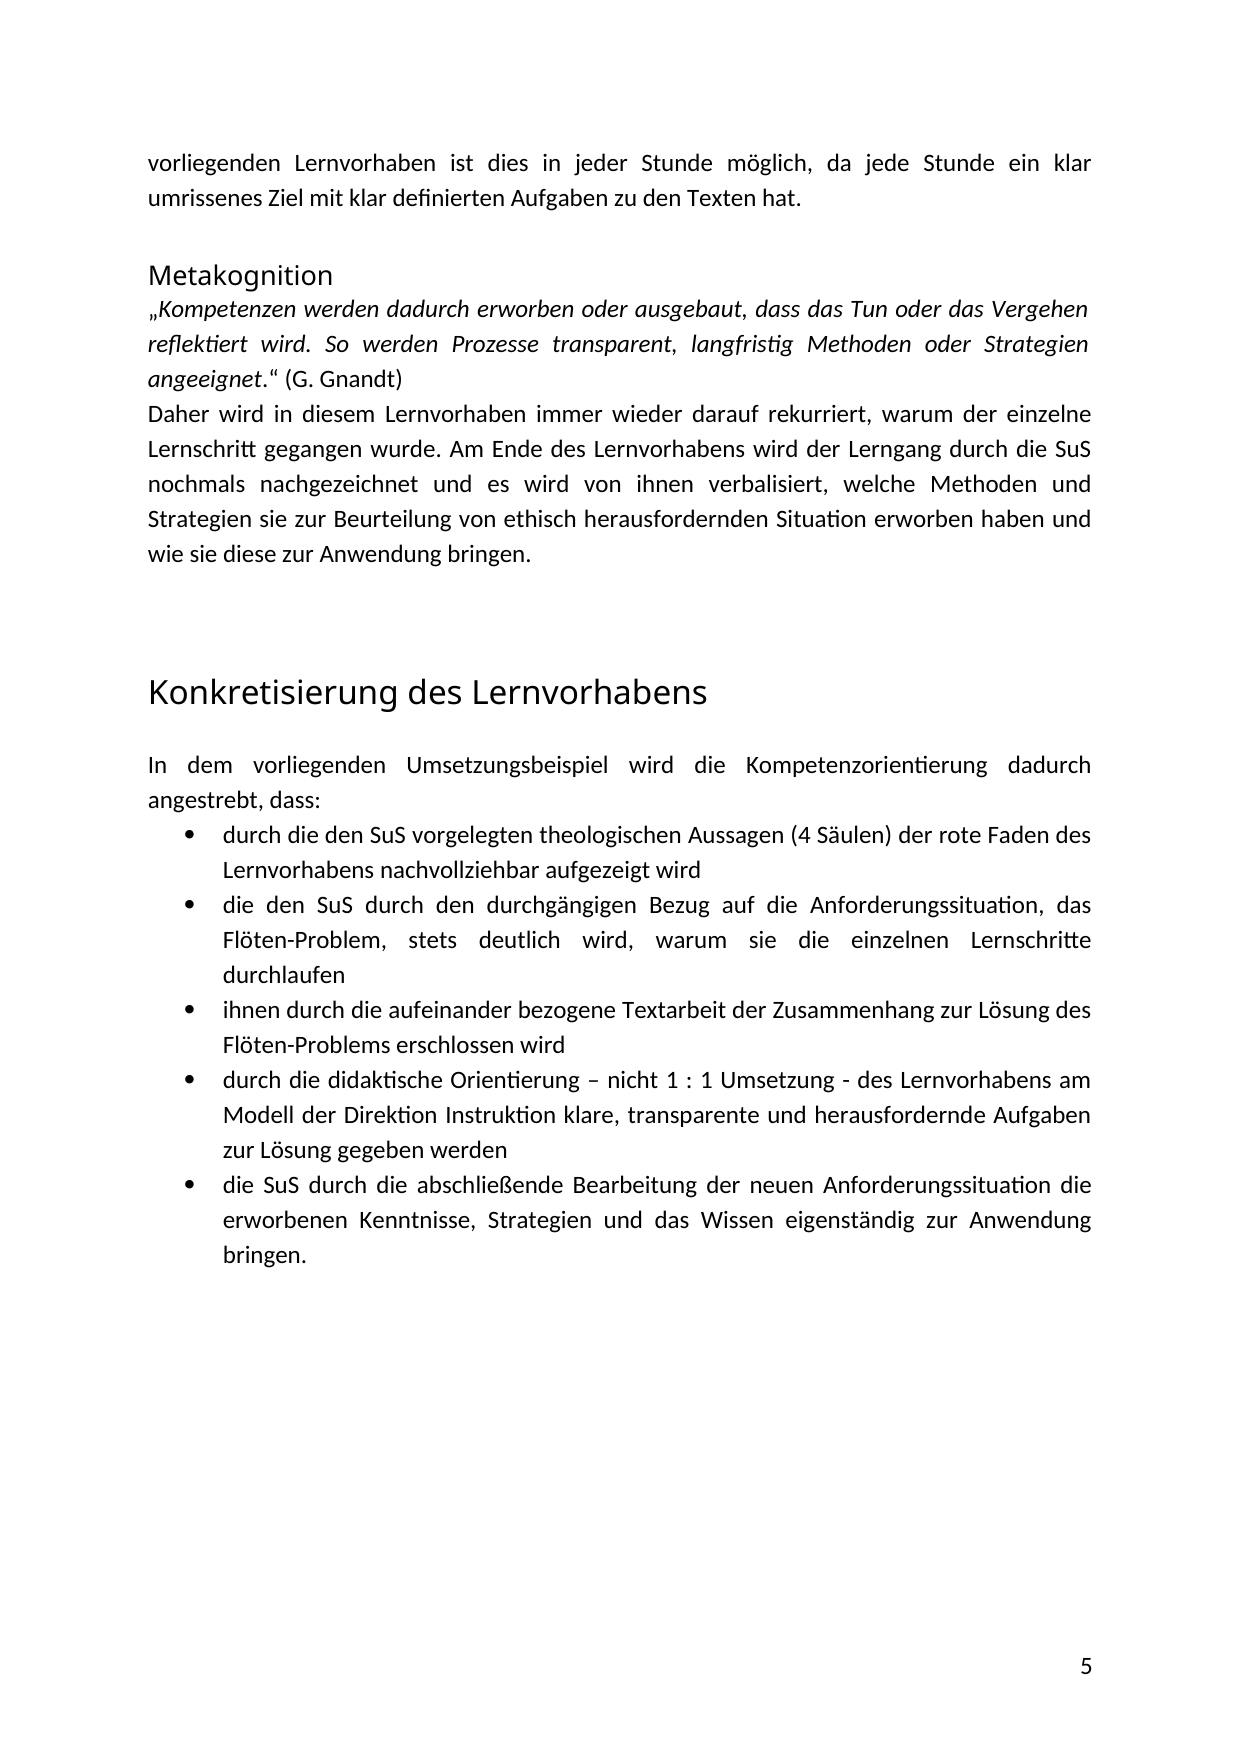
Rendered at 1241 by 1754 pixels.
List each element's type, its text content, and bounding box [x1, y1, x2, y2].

list ihnen durch die aufeinander bezogene Textarbeit der Zusammenhang zur Lösung des Flöten-Problems erschlossen wird [185, 994, 1093, 1059]
list die den SuS durch den durchgängigen Bezug auf die Anforderungssituation, das Flöten-Problem, stets deutlich wird, warum sie die einzelnen Lernschritte durchlaufen [185, 889, 1093, 989]
list durch die didaktische Orientierung – nicht 1 : 1 Umsetzung - des Lernvorhabens am Modell der Direktion Instruktion klare, transparente und herausfordernde Aufgaben zur Lösung gegeben werden [185, 1064, 1093, 1164]
subtitle Konkretisierung des Lernvorhabens [148, 669, 1093, 714]
text „Kompetenzen werden dadurch erworben oder ausgebaut, dass das Tun oder das Vergehen reflektiert wird. So werden Prozesse transparent, langfristig Methoden oder Strategien angeeignet.“ (G. Gnandt) [148, 294, 1093, 394]
subtitle Metakognition [148, 257, 1093, 294]
list durch die den SuS vorgelegten theologischen Aussagen (4 Säulen) der rote Faden des Lernvorhabens nachvollziehbar aufgezeigt wird [185, 819, 1093, 884]
text In dem vorliegenden Umsetzungsbeispiel wird die Kompetenzorientierung dadurch angestrebt, dass: [148, 749, 1093, 814]
list die SuS durch die abschließende Bearbeitung der neuen Anforderungssituation die erworbenen Kenntnisse, Strategien und das Wissen eigenständig zur Anwendung bringen. [185, 1169, 1093, 1269]
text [148, 148, 1093, 213]
text Daher wird in diesem Lernvorhaben immer wieder darauf rekurriert, warum der einzelne Lernschritt gegangen wurde. Am Ende des Lernvorhabens wird der Lerngang durch die SuS nochmals nachgezeichnet und es wird von ihnen verbalisiert, welche Methoden und Strategien sie zur Beurteilung von ethisch herausfordernden Situation erworben haben und wie sie diese zur Anwendung bringen. [148, 399, 1093, 569]
